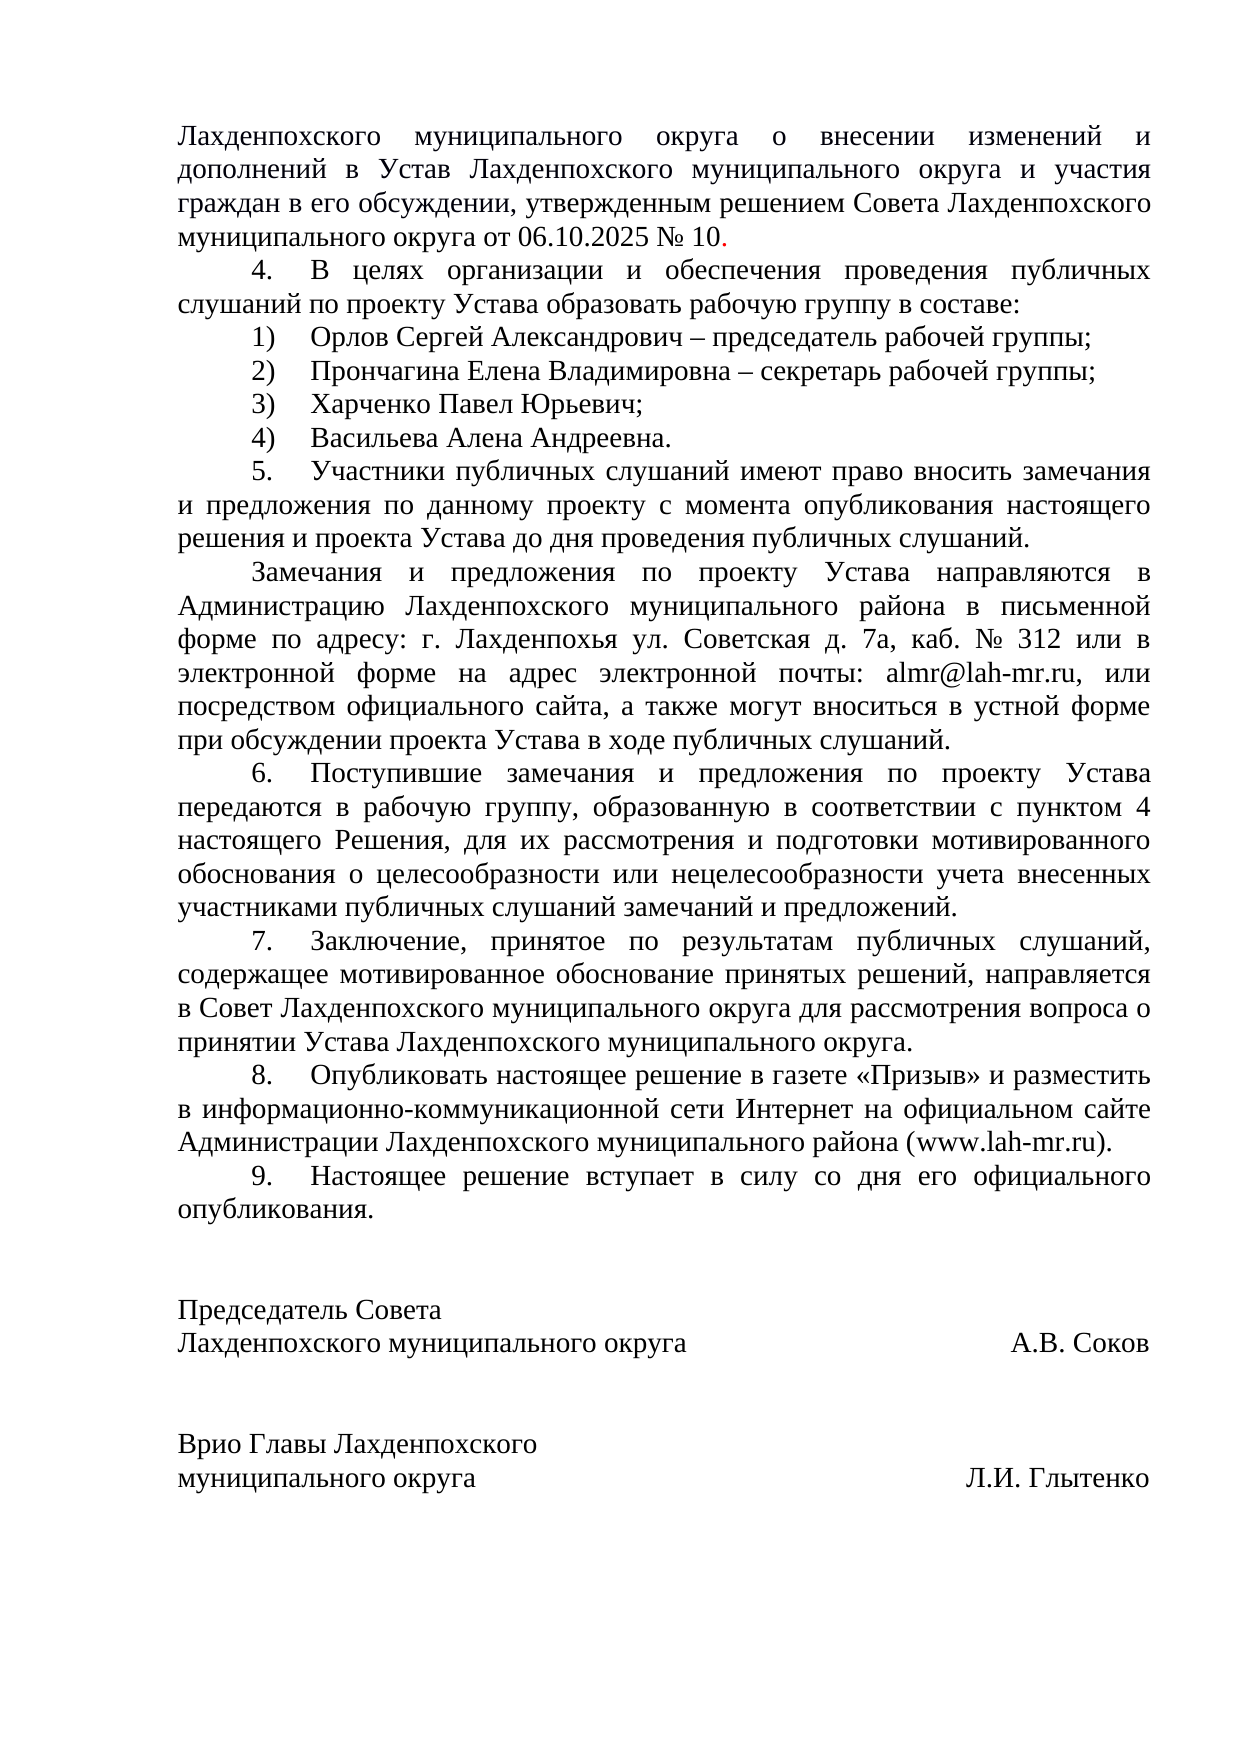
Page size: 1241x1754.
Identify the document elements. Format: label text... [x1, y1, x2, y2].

list Заключение, принятое по результатам публичных слушаний, содержащее мотивированное обоснование принятых решений, направляется в Совет Лахденпохского муниципального округа для рассмотрения вопроса о принятии Устава Лахденпохского муниципального округа. [177, 923, 1152, 1057]
list Поступившие замечания и предложения по проекту Устава передаются в рабочую группу, образованную в соответствии с пунктом 4 настоящего Решения, для их рассмотрения и подготовки мотивированного обоснования о целесообразности или нецелесообразности учета внесенных участниками публичных слушаний замечаний и предложений. [177, 755, 1152, 923]
list Опубликовать настоящее решение в газете «Призыв» и разместить в информационно-коммуникационной сети Интернет на официальном сайте Администрации Лахденпохского муниципального района (www.lah-mr.ru). [177, 1057, 1152, 1158]
list Настоящее решение вступает в силу со дня его официального опубликования. [177, 1158, 1152, 1225]
text Председатель Совета [177, 1292, 1152, 1326]
text муниципального округа Л.И. Глытенко [177, 1460, 1152, 1493]
list Васильева Алена Андреевна. [177, 420, 1152, 453]
list В целях организации и обеспечения проведения публичных слушаний по проекту Устава образовать рабочую группу в составе: [177, 252, 1152, 319]
list Орлов Сергей Александрович – председатель рабочей группы; [177, 319, 1152, 353]
list Замечания и предложения по проекту Устава направляются в Администрацию Лахденпохского муниципального района в письменной форме по адресу: г. Лахденпохья ул. Советская д. 7а, каб. № 312 или в электронной форме на адрес электронной почты: almr@lah-mr.ru, или посредством официального сайта, а также могут вноситься в устной форме при обсуждении проекта Устава в ходе публичных слушаний. [177, 554, 1152, 755]
list Участники публичных слушаний имеют право вносить замечания и предложения по данному проекту с момента опубликования настоящего решения и проекта Устава до дня проведения публичных слушаний. [177, 453, 1152, 554]
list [177, 118, 1152, 252]
text Лахденпохского муниципального округа А.В. Соков [177, 1326, 1152, 1359]
list Харченко Павел Юрьевич; [177, 386, 1152, 420]
list Прончагина Елена Владимировна – секретарь рабочей группы; [177, 353, 1152, 386]
text Врио Главы Лахденпохского [177, 1426, 1152, 1460]
